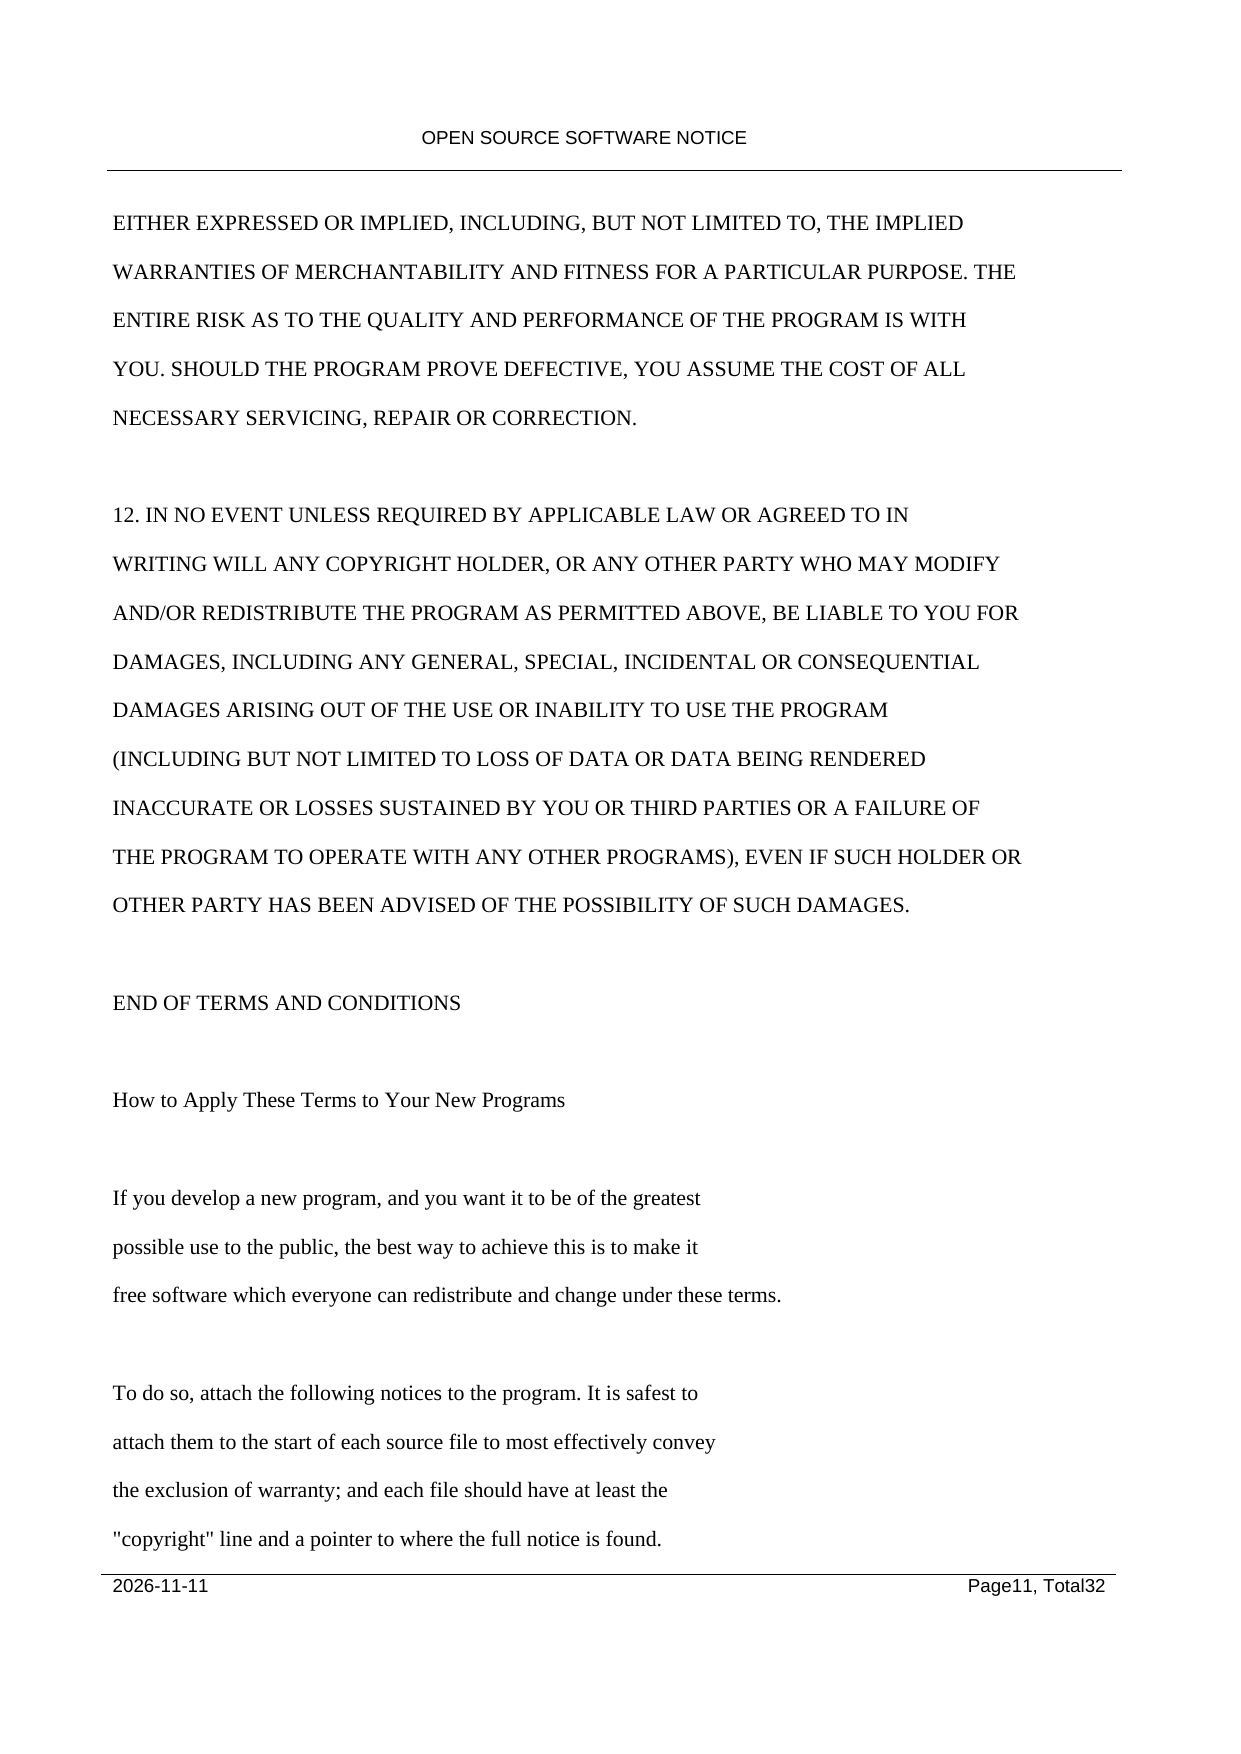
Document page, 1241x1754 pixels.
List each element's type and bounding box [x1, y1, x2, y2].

text [112, 206, 1128, 1555]
